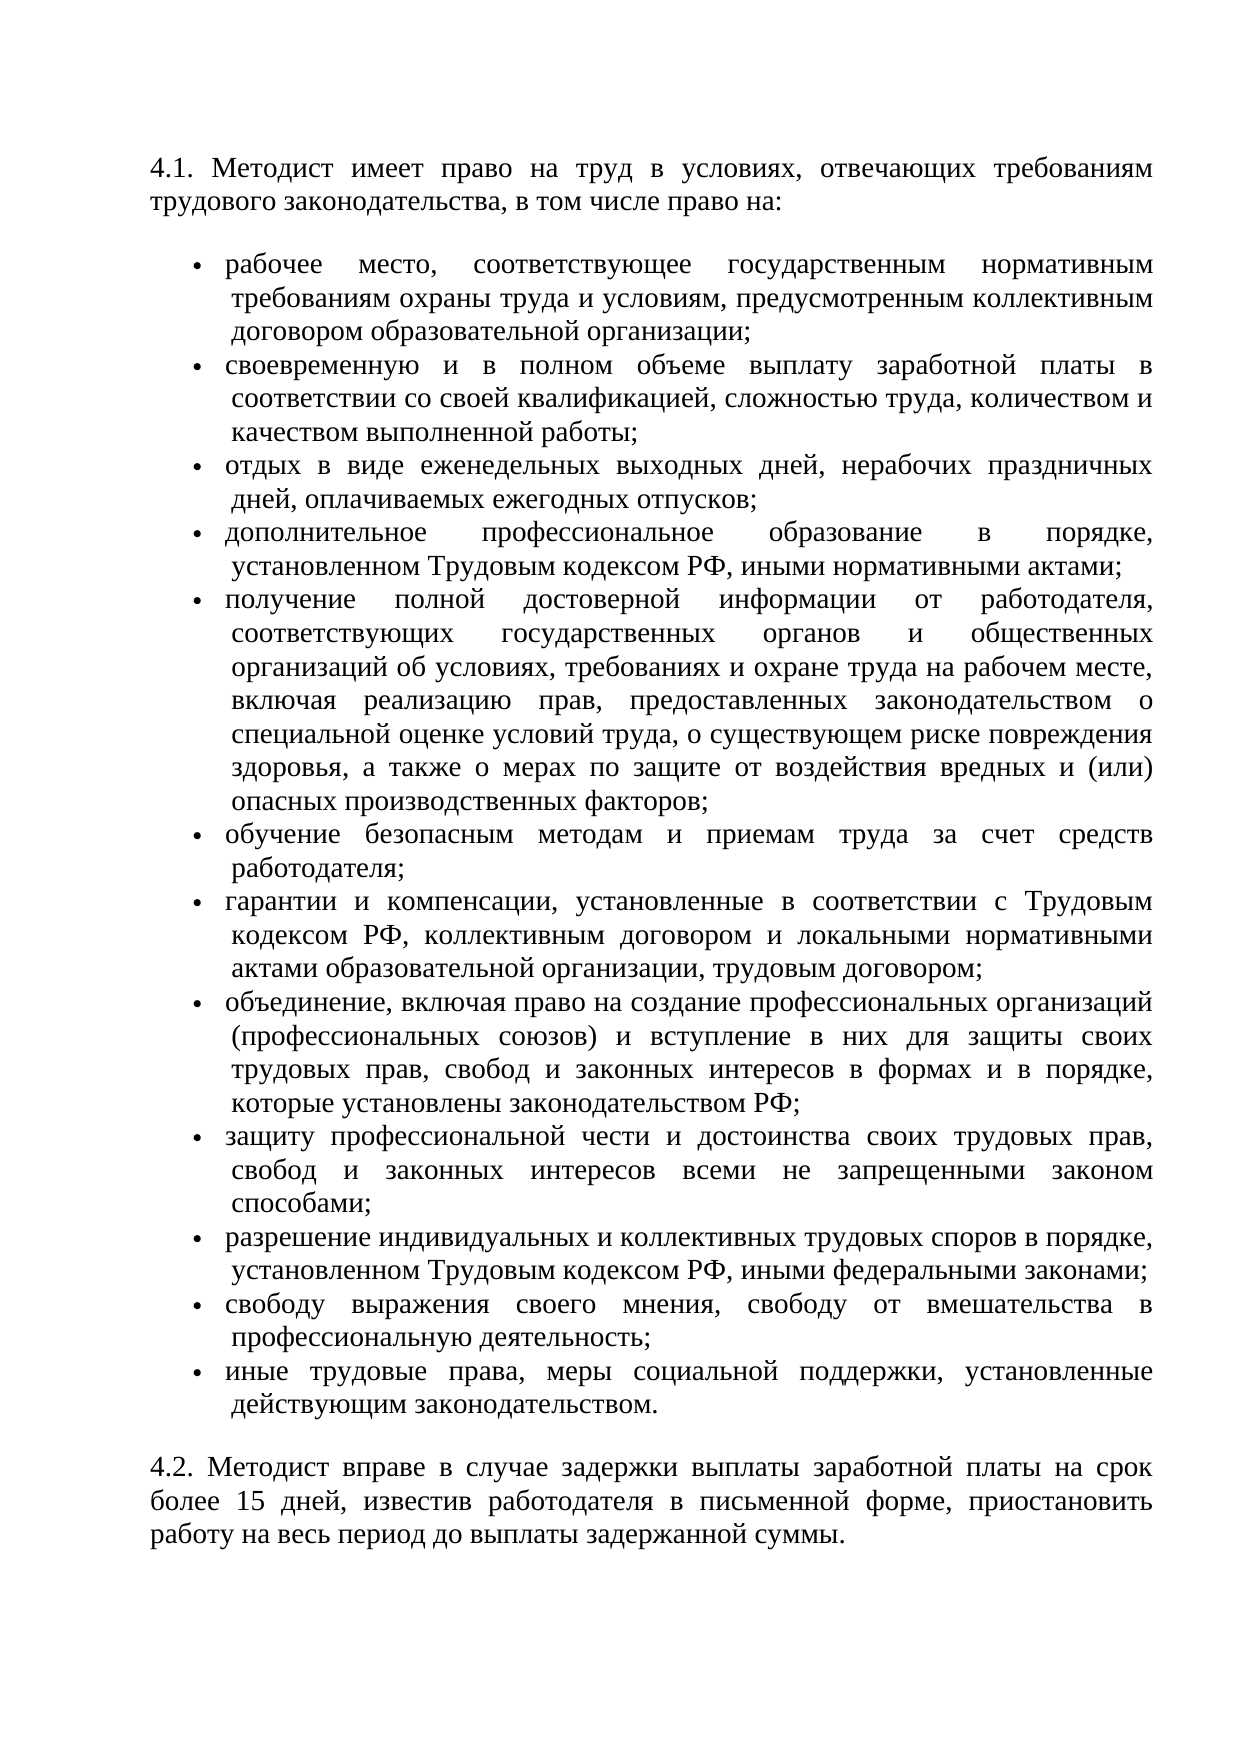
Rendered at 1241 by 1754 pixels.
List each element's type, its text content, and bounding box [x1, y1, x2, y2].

list объединение, включая право на создание профессиональных организаций (профессиональных союзов) и вступление в них для защиты своих трудовых прав, свобод и законных интересов в формах и в порядке, которые установлены законодательством РФ; [194, 1244, 1154, 1378]
list отдых в виде еженедельных выходных дней, нерабочих праздничных дней, оплачиваемых ежегодных отпусков; [194, 707, 1154, 774]
list разрешение индивидуальных и коллективных трудовых споров в порядке, установленном Трудовым кодексом РФ, иными федеральными законами; [194, 1478, 1154, 1546]
list получение полной достоверной информации от работодателя, соответствующих государственных органов и общественных организаций об условиях, требованиях и охране труда на рабочем месте, включая реализацию прав, предоставленных законодательством о специальной оценке условий труда, о существующем риске повреждения здоровья, а также о мерах по защите от воздействия вредных и (или) опасных производственных факторов; [194, 841, 1154, 1076]
list гарантии и компенсации, установленные в соответствии с Трудовым кодексом РФ, коллективным договором и локальными нормативными актами образовательной организации, трудовым договором; [194, 1143, 1154, 1244]
text 4. Права [150, 347, 1154, 380]
list проходить вакцинацию (в соответствии с национальным календарем профилактических прививок, календарем профилактических прививок по эпидемическим показаниям), иметь личную медицинскую книжку с результатами медицинских обследований и лабораторных исследований, сведениями о прививках, перенесенных инфекционных заболеваниях. [194, 150, 1154, 318]
list защиту профессиональной чести и достоинства своих трудовых прав, свобод и законных интересов всеми не запрещенными законом способами; [194, 1378, 1154, 1478]
list своевременную и в полном объеме выплату заработной платы в соответствии со своей квалификацией, сложностью труда, количеством и качеством выполненной работы; [194, 606, 1154, 707]
list обучение безопасным методам и приемам труда за счет средств работодателя; [194, 1076, 1154, 1143]
text 4.1. Методист имеет право на труд в условиях, отвечающих требованиям трудового законодательства, в том числе право на: [150, 409, 1154, 477]
list рабочее место, соответствующее государственным нормативным требованиям охраны труда и условиям, предусмотренным коллективным договором образовательной организации; [194, 506, 1154, 606]
list дополнительное профессиональное образование в порядке, установленном Трудовым кодексом РФ, иными нормативными актами; [194, 774, 1154, 841]
